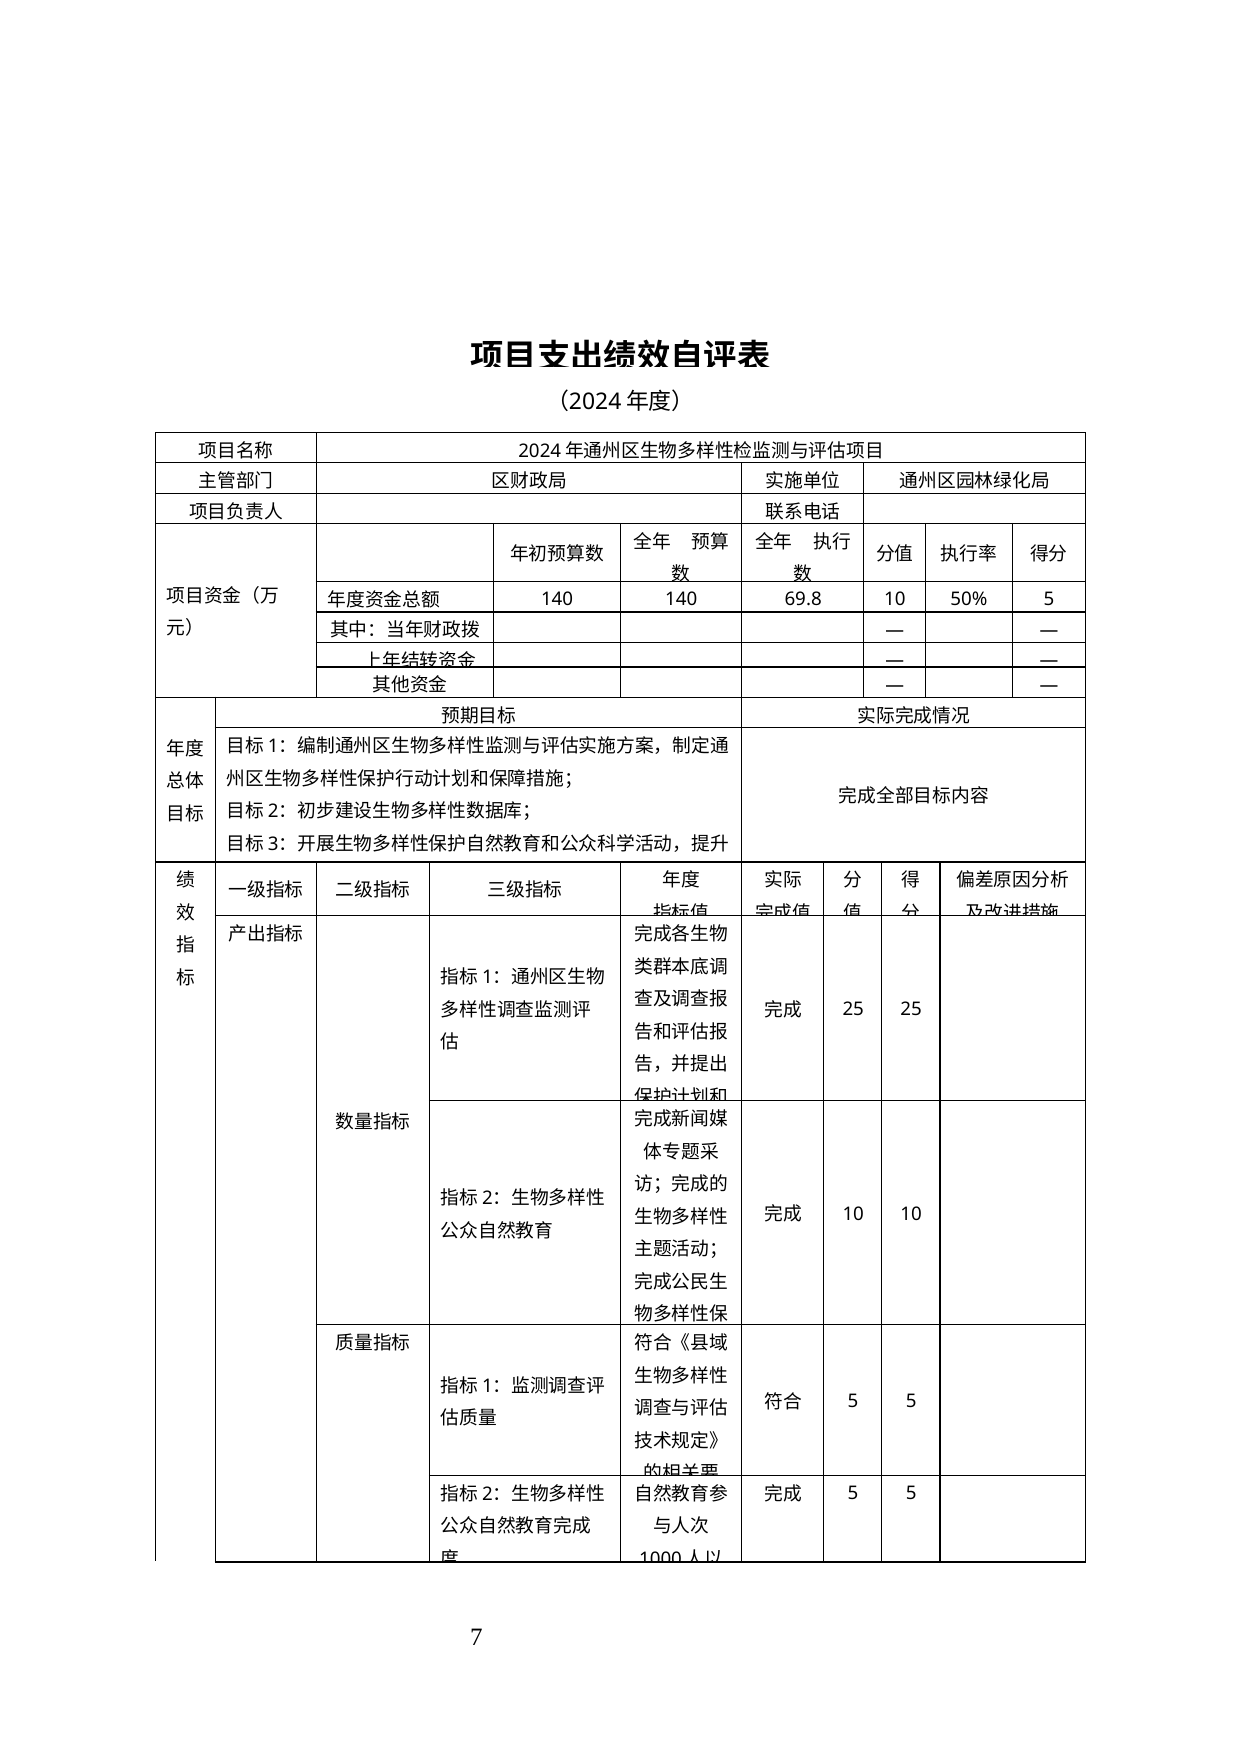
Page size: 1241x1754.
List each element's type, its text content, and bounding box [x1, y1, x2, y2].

table_cell [621, 668, 741, 697]
table_cell 一级指标 [216, 863, 316, 915]
table_cell 实施单位 [742, 463, 863, 493]
table_cell 年度总体目标 [156, 698, 215, 861]
table_cell 自然教育参与人次1000人以上 [621, 1476, 741, 1561]
table_cell — [1013, 643, 1085, 666]
table_cell 指标2：生物多样性公众自然教育完成度 [430, 1476, 620, 1561]
table_cell 实际 完成值 [742, 863, 823, 915]
table_cell [926, 643, 1012, 666]
table_cell 5 [1013, 582, 1085, 611]
table_cell 50% [926, 582, 1012, 611]
table_cell 偏差原因分析及改进措施 [941, 863, 1085, 915]
table_cell 全年 执行数 [742, 524, 863, 581]
table_cell 二级指标 [317, 863, 429, 915]
table_cell [941, 1101, 1085, 1324]
table_cell 项目资金（万元） [156, 524, 316, 697]
table_cell 5 [824, 1325, 881, 1475]
table_cell 5 [824, 1476, 881, 1561]
table_cell 10 [824, 1101, 881, 1324]
table_cell 指标2：生物多样性公众自然教育 [430, 1101, 620, 1324]
table_cell [742, 613, 863, 642]
table_cell 实际完成情况 [742, 698, 1085, 727]
table_cell 年初预算数 [494, 524, 620, 581]
table_cell 分值 [864, 524, 925, 581]
table_header 项目支出绩效自评表 [155, 321, 1085, 367]
table_cell 三级指标 [430, 863, 620, 915]
table_cell [926, 668, 1012, 697]
table_cell — [864, 613, 925, 642]
table_cell 完成 [742, 916, 823, 1100]
table_cell 项目负责人 [156, 494, 316, 523]
table_cell 25 [882, 916, 939, 1100]
table_cell [621, 613, 741, 642]
table_cell （2024年度） [155, 367, 1085, 432]
table_cell 2024年通州区生物多样性检监测与评估项目 [317, 433, 1085, 462]
table_cell 绩 效 指 标 [156, 863, 215, 1561]
table_cell 其他资金 [317, 668, 493, 697]
table_cell 25 [824, 916, 881, 1100]
table_cell 140 [621, 582, 741, 611]
table_cell — [864, 668, 925, 697]
table_cell 符合 [742, 1325, 823, 1475]
table_cell [317, 524, 493, 581]
table_cell [317, 494, 741, 523]
table_cell [494, 613, 620, 642]
table_cell 分值 [824, 863, 881, 915]
table_cell [494, 668, 620, 697]
table_cell 完成新闻媒体专题采访；完成的生物多样性主题活动；完成公民生物多样性保护意识评估报告。 [621, 1101, 741, 1324]
table_cell [941, 916, 1085, 1100]
table_cell 全年 预算数 [621, 524, 741, 581]
table_cell 完成 [742, 1476, 823, 1561]
table_cell 其中：当年财政拨款 [317, 613, 493, 642]
table_cell 指标1：监测调查评估质量 [430, 1325, 620, 1475]
table_cell 目标1：编制通州区生物多样性监测与评估实施方案，制定通州区生物多样性保护行动计划和保障措施； 目标2：初步建设生物多样性数据库； 目标3：开展生物多样性保护自然教育和公众科学活动，提升通州区居民的生物多样性保护意识和水平。 [216, 728, 741, 861]
table_cell 主管部门 [156, 463, 316, 493]
table_cell [941, 1325, 1085, 1475]
table_cell 5 [882, 1325, 939, 1475]
table_cell 10 [864, 582, 925, 611]
table_cell 完成各生物类群本底调查及调查报告和评估报告，并提出保护计划和保障措施。 [621, 916, 741, 1100]
table_cell — [1013, 668, 1085, 697]
table_cell 质量指标 [317, 1325, 429, 1561]
table_cell 符合《县域生物多样性调查与评估技术规定》的相关要求。 [621, 1325, 741, 1475]
table_cell 上年结转资金 [317, 643, 493, 666]
table_cell 得分 [882, 863, 939, 915]
table_cell 得分 [1013, 524, 1085, 581]
table_cell — [864, 643, 925, 666]
table_cell 140 [494, 582, 620, 611]
table_cell [742, 643, 863, 666]
table_cell 完成全部目标内容 [742, 728, 1085, 861]
table_cell 区财政局 [317, 463, 741, 493]
table_cell 数量指标 [317, 916, 429, 1324]
table_cell [621, 643, 741, 666]
table_cell 联系电话 [742, 494, 863, 523]
table_cell 年度 指标值 [621, 863, 741, 915]
table_cell [742, 668, 863, 697]
table_cell 执行率 [926, 524, 1012, 581]
table_cell 项目名称 [156, 433, 316, 462]
table_cell [926, 613, 1012, 642]
table_cell 预期目标 [216, 698, 741, 727]
table_cell [941, 1476, 1085, 1561]
table_cell [494, 643, 620, 666]
table_cell 69.8 [742, 582, 863, 611]
table_cell [864, 494, 1085, 523]
table_cell 通州区园林绿化局 [864, 463, 1085, 493]
table_cell 完成 [742, 1101, 823, 1324]
table_cell — [1013, 613, 1085, 642]
table_cell 产出指标 [216, 916, 316, 1561]
table_cell 指标1：通州区生物多样性调查监测评估 [430, 916, 620, 1100]
table_cell 10 [882, 1101, 939, 1324]
table_cell 年度资金总额 [317, 582, 493, 611]
table_cell 5 [882, 1476, 939, 1561]
